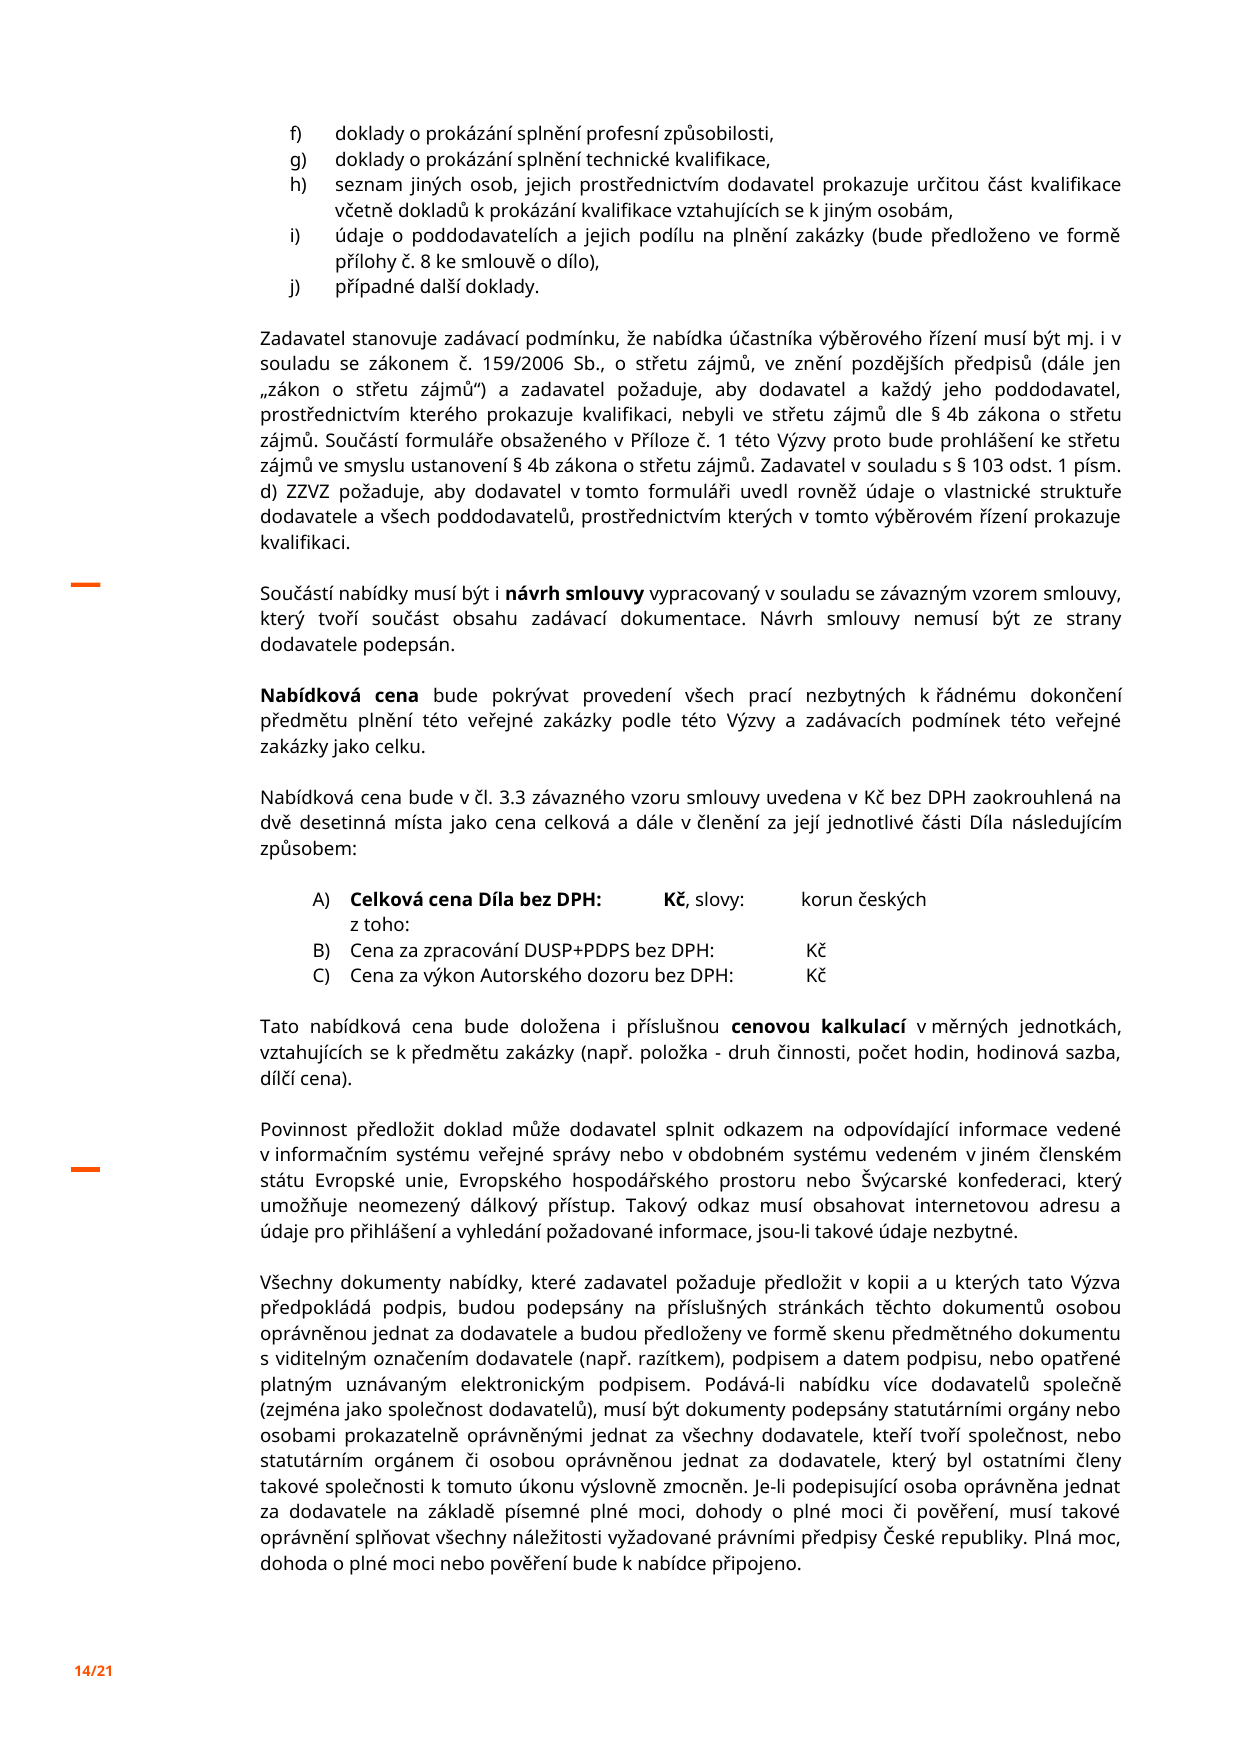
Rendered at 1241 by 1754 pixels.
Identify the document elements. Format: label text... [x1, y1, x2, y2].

list případné další doklady. [289, 274, 1122, 299]
text Tato nabídková cena bude doložena i příslušnou cenovou kalkulací v měrných jednotkách, vztahujících se k předmětu zakázky (např. položka - druh činnosti, počet hodin, hodinová sazba, dílčí cena). [260, 1014, 1122, 1090]
text z toho: [350, 912, 1122, 937]
list seznam jiných osob, jejich prostřednictvím dodavatel prokazuje určitou část kvalifikace včetně dokladů k prokázání kvalifikace vztahujících se k jiným osobám, [289, 172, 1122, 223]
text Nabídková cena bude pokrývat provedení všech prací nezbytných k řádnému dokončení předmětu plnění této veřejné zakázky podle této Výzvy a zadávacích podmínek této veřejné zakázky jako celku. [260, 682, 1122, 759]
text Všechny dokumenty nabídky, které zadavatel požaduje předložit v kopii a u kterých tato Výzva předpokládá podpis, budou podepsány na příslušných stránkách těchto dokumentů osobou oprávněnou jednat za dodavatele a budou předloženy ve formě skenu předmětného dokumentu s viditelným označením dodavatele (např. razítkem), podpisem a datem podpisu, nebo opatřené platným uznávaným elektronickým podpisem. Podává-li nabídku více dodavatelů společně (zejména jako společnost dodavatelů), musí být dokumenty podepsány statutárními orgány nebo osobami prokazatelně oprávněnými jednat za všechny dodavatele, kteří tvoří společnost, nebo statutárním orgánem či osobou oprávněnou jednat za dodavatele, který byl ostatními členy takové společnosti k tomuto úkonu výslovně zmocněn. Je-li podepisující osoba oprávněna jednat za dodavatele na základě písemné plné moci, dohody o plné moci či pověření, musí takové oprávnění splňovat všechny náležitosti vyžadované právními předpisy České republiky. Plná moc, dohoda o plné moci nebo pověření bude k nabídce připojeno. [260, 1269, 1122, 1575]
text Nabídková cena bude v čl. 3.3 závazného vzoru smlouvy uvedena v Kč bez DPH zaokrouhlená na dvě desetinná místa jako cena celková a dále v členění za její jednotlivé části Díla následujícím způsobem: [216, 784, 1122, 861]
list doklady o prokázání splnění profesní způsobilosti, [289, 121, 1122, 146]
text Zadavatel stanovuje zadávací podmínku, že nabídka účastníka výběrového řízení musí být mj. i v souladu se zákonem č. 159/2006 Sb., o střetu zájmů, ve znění pozdějších předpisů (dále jen „zákon o střetu zájmů“) a zadavatel požaduje, aby dodavatel a každý jeho poddodavatel, prostřednictvím kterého prokazuje kvalifikaci, nebyli ve střetu zájmů dle § 4b zákona o střetu zájmů. Součástí formuláře obsaženého v Příloze č. 1 této Výzvy proto bude prohlášení ke střetu zájmů ve smyslu ustanovení § 4b zákona o střetu zájmů. Zadavatel v souladu s § 103 odst. 1 písm. d) ZZVZ požaduje, aby dodavatel v tomto formuláři uvedl rovněž údaje o vlastnické struktuře dodavatele a všech poddodavatelů, prostřednictvím kterých v tomto výběrovém řízení prokazuje kvalifikaci. [260, 325, 1122, 554]
text Součástí nabídky musí být i návrh smlouvy vypracovaný v souladu se závazným vzorem smlouvy, který tvoří součást obsahu zadávací dokumentace. Návrh smlouvy nemusí být ze strany dodavatele podepsán. [260, 580, 1122, 657]
list Celková cena Díla bez DPH: Kč, slovy: korun českých [312, 886, 1122, 912]
text Povinnost předložit doklad může dodavatel splnit odkazem na odpovídající informace vedené v informačním systému veřejné správy nebo v obdobném systému vedeném v jiném členském státu Evropské unie, Evropského hospodářského prostoru nebo Švýcarské konfederaci, který umožňuje neomezený dálkový přístup. Takový odkaz musí obsahovat internetovou adresu a údaje pro přihlášení a vyhledání požadované informace, jsou-li takové údaje nezbytné. [260, 1116, 1122, 1243]
list Cena za výkon Autorského dozoru bez DPH: Kč [312, 963, 1122, 988]
list doklady o prokázání splnění technické kvalifikace, [289, 146, 1122, 172]
list Cena za zpracování DUSP+PDPS bez DPH: Kč [312, 937, 1122, 963]
list údaje o poddodavatelích a jejich podílu na plnění zakázky (bude předloženo ve formě přílohy č. 8 ke smlouvě o dílo), [289, 223, 1122, 274]
